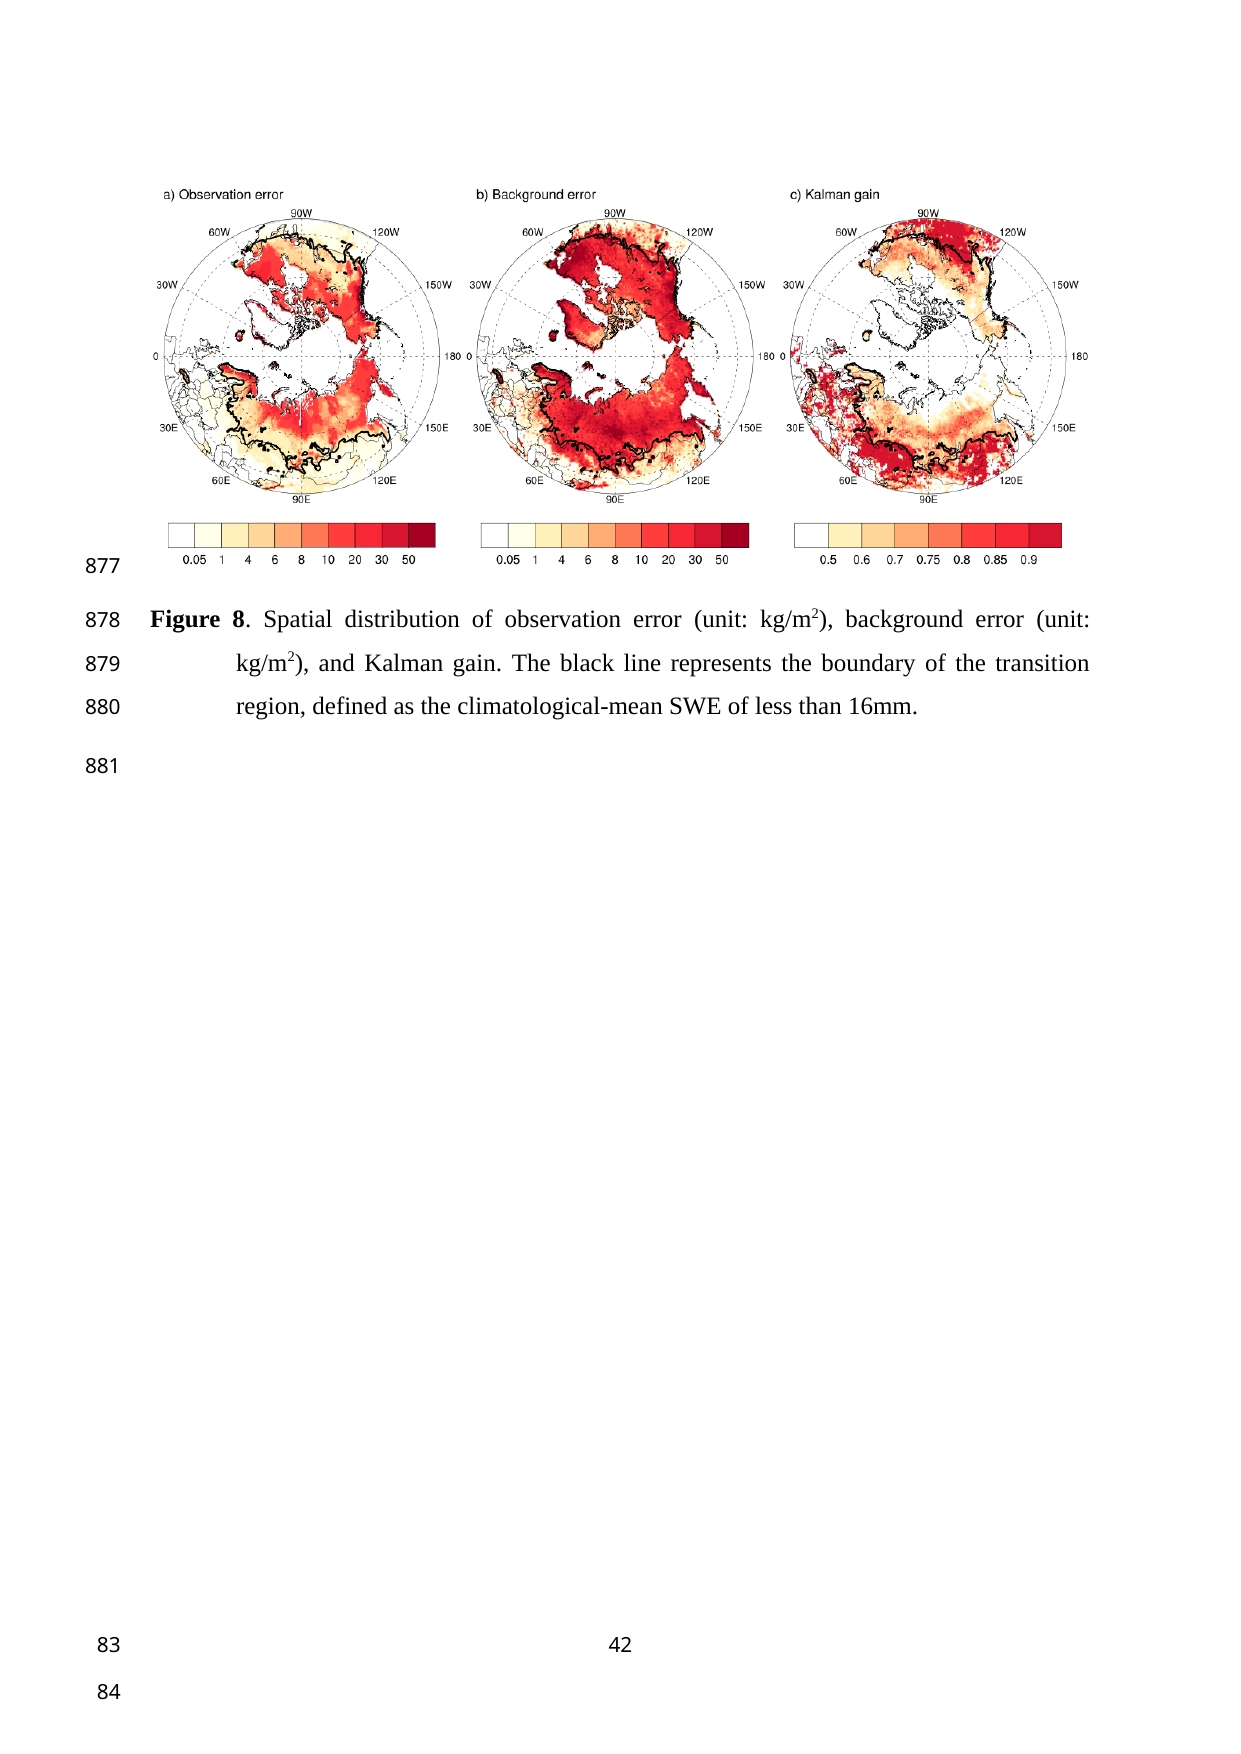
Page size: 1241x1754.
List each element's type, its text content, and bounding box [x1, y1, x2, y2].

text Figure 8. Spatial distribution of observation error (unit: kg/m2), background error (unit: kg/m2), and Kalman gain. The black line represents the boundary of the transition region, defined as the climatological-mean SWE of less than 16mm. [150, 604, 1090, 719]
picture [150, 177, 1091, 574]
